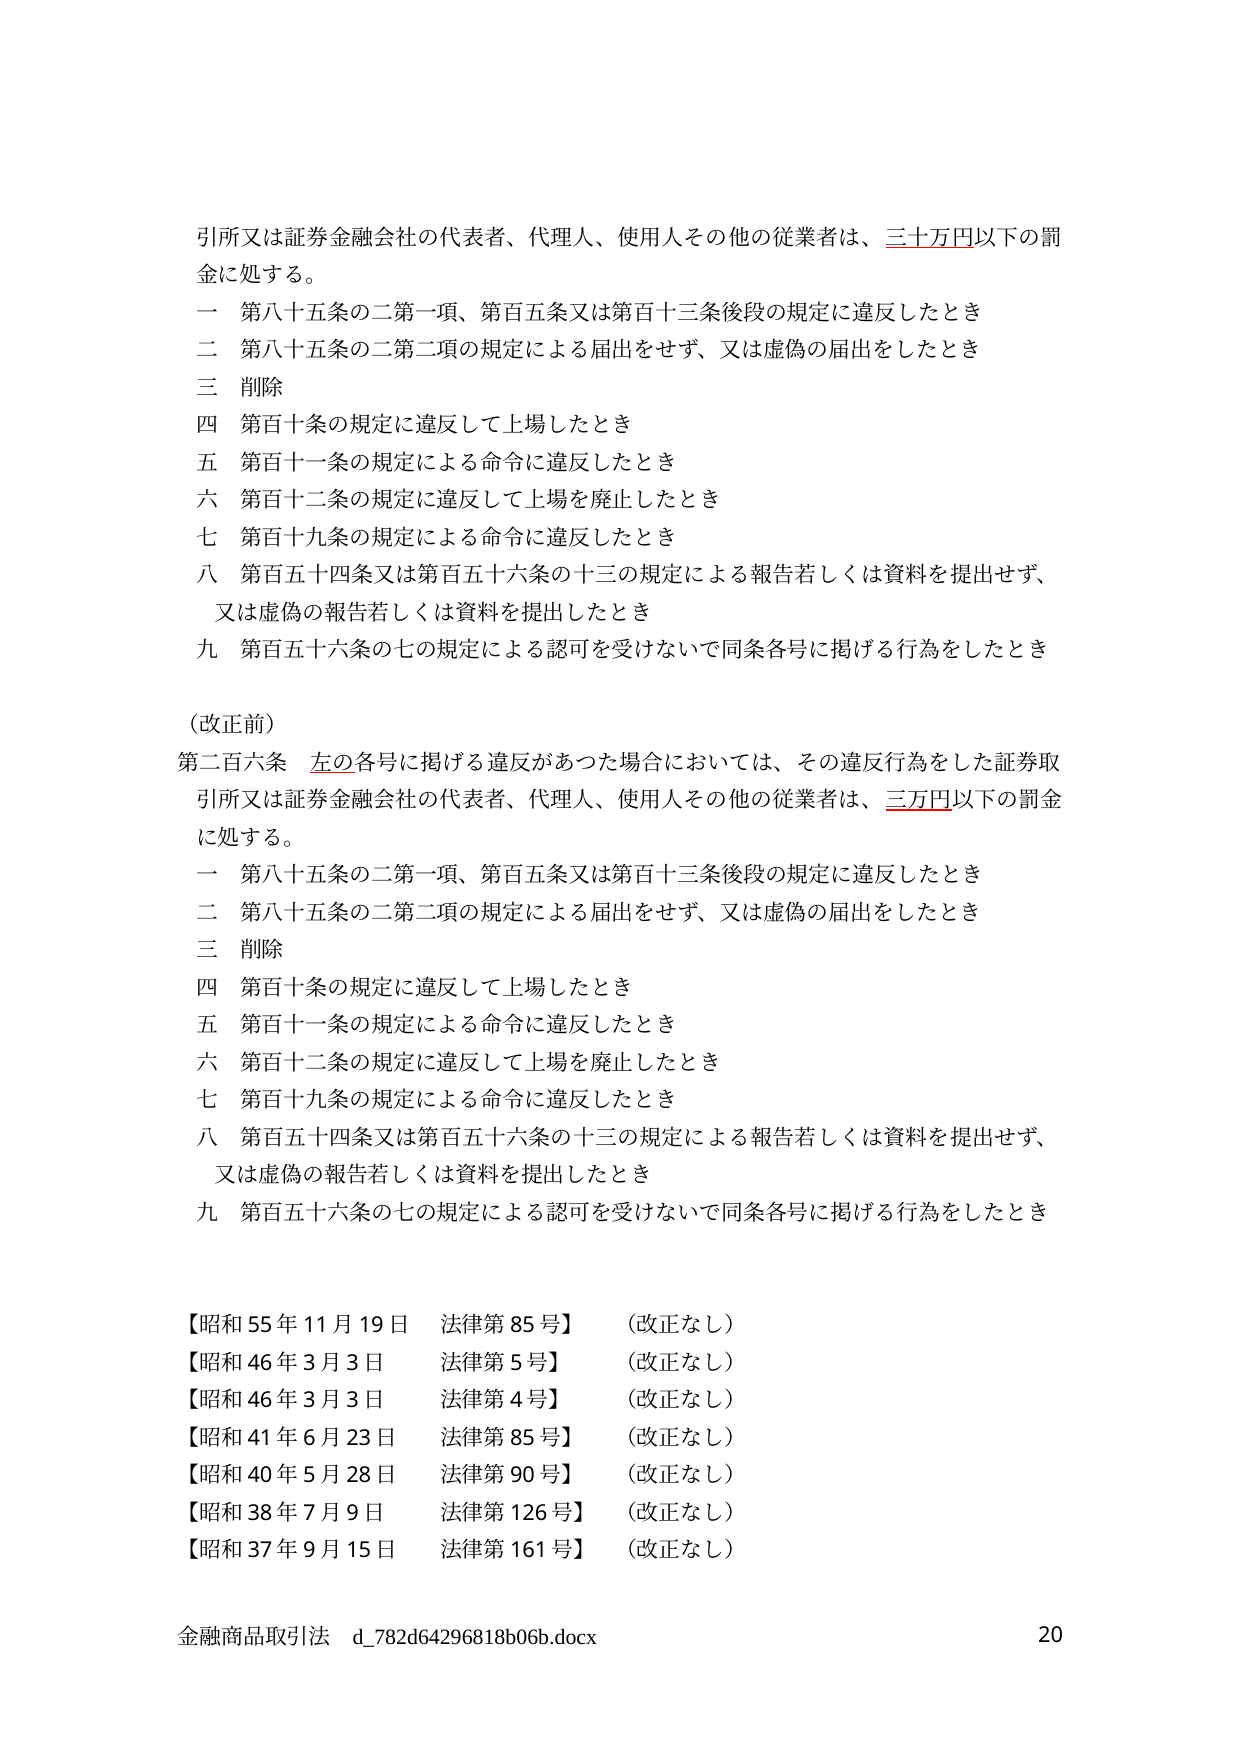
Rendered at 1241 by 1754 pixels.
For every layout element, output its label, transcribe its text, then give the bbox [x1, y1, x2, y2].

text 【昭和38年7月9日 法律第126号】 （改正なし） [177, 1492, 1063, 1529]
text 四 第百十条の規定に違反して上場したとき [196, 404, 1063, 442]
text 五 第百十一条の規定による命令に違反したとき [196, 442, 1063, 479]
text 【昭和46年3月3日 法律第5号】 （改正なし） [177, 1342, 1063, 1379]
text 九 第百五十六条の七の規定による認可を受けないで同条各号に掲げる行為をしたとき [196, 1192, 1063, 1229]
text 五 第百十一条の規定による命令に違反したとき [196, 1004, 1063, 1042]
text 一 第八十五条の二第一項、第百五条又は第百十三条後段の規定に違反したとき [196, 854, 1063, 892]
text 【昭和55年11月19日 法律第85号】 （改正なし） [177, 1304, 1063, 1342]
text 三 削除 [196, 367, 1063, 404]
text 二 第八十五条の二第二項の規定による届出をせず、又は虚偽の届出をしたとき [196, 329, 1063, 367]
text 八 第百五十四条又は第百五十六条の十三の規定による報告若しくは資料を提出せず、又は虚偽の報告若しくは資料を提出したとき [196, 554, 1063, 629]
text 【昭和46年3月3日 法律第4号】 （改正なし） [177, 1379, 1063, 1417]
text 一 第八十五条の二第一項、第百五条又は第百十三条後段の規定に違反したとき [196, 292, 1063, 329]
text 七 第百十九条の規定による命令に違反したとき [196, 517, 1063, 554]
text 四 第百十条の規定に違反して上場したとき [196, 967, 1063, 1004]
text 三 削除 [196, 929, 1063, 967]
text 七 第百十九条の規定による命令に違反したとき [196, 1079, 1063, 1117]
text 【昭和40年5月28日 法律第90号】 （改正なし） [177, 1454, 1063, 1492]
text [177, 217, 1063, 292]
text 九 第百五十六条の七の規定による認可を受けないで同条各号に掲げる行為をしたとき [196, 629, 1063, 667]
text 二 第八十五条の二第二項の規定による届出をせず、又は虚偽の届出をしたとき [196, 892, 1063, 929]
text 六 第百十二条の規定に違反して上場を廃止したとき [196, 479, 1063, 517]
text 【昭和41年6月23日 法律第85号】 （改正なし） [177, 1417, 1063, 1454]
text 【昭和37年9月15日 法律第161号】 （改正なし） [177, 1529, 1063, 1567]
text 六 第百十二条の規定に違反して上場を廃止したとき [196, 1042, 1063, 1079]
text （改正前） [177, 704, 1063, 742]
text 第二百六条 左の各号に掲げる違反があつた場合においては、その違反行為をした証券取引所又は証券金融会社の代表者、代理人、使用人その他の従業者は、三万円以下の罰金に処する。 [177, 742, 1063, 854]
text 八 第百五十四条又は第百五十六条の十三の規定による報告若しくは資料を提出せず、又は虚偽の報告若しくは資料を提出したとき [196, 1117, 1063, 1192]
